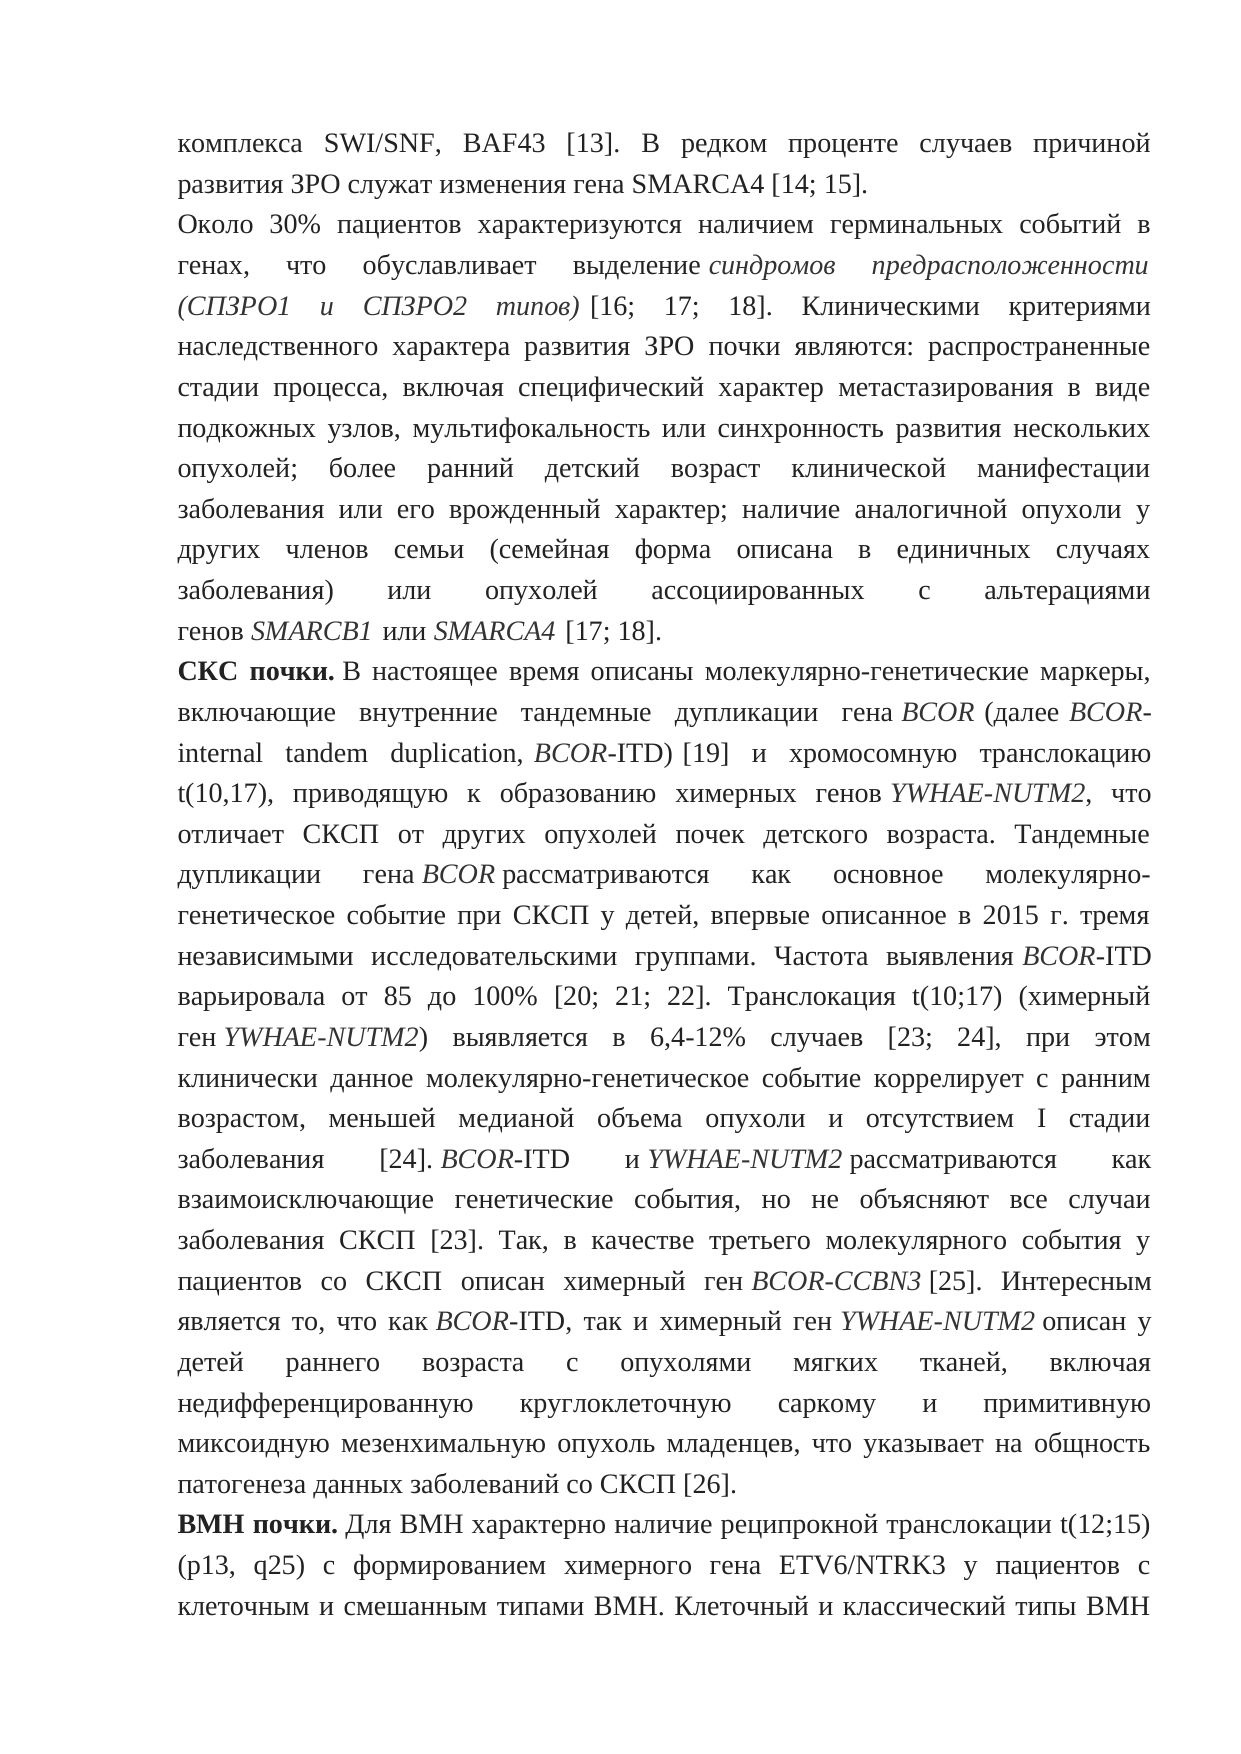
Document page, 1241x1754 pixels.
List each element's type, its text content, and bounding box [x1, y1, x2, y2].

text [177, 118, 1152, 199]
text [177, 1499, 1152, 1621]
text СКС почки. В настоящее время описаны молекулярно-генетические маркеры, включающие внутренние тандемные дупликации гена BCOR (далее BCOR-internal tandem duplication, BCOR-ITD) [19] и хромосомную транслокацию t(10,17), приводящую к образованию химерных генов YWHAE-NUTM2, что отличает СКСП от других опухолей почек детского возраста. Тандемные дупликации гена BCOR рассматриваются как основное молекулярно-генетическое событие при СКСП у детей, впервые описанное в 2015 г. тремя независимыми исследовательскими группами. Частота выявления BCOR-ITD варьировала от 85 до 100% [20; 21; 22]. Транслокация t(10;17) (химерный ген YWHAE-NUTM2) выявляется в 6,4-12% случаев [23; 24], при этом клинически данное молекулярно-генетическое событие коррелирует с ранним возрастом, меньшей медианой объема опухоли и отсутствием I стадии заболевания [24]. BCOR-ITD и YWHAE-NUTM2 рассматриваются как взаимоисключающие генетические события, но не объясняют все случаи заболевания СКСП [23]. Так, в качестве третьего молекулярного события у пациентов со СКСП описан химерный ген BCOR-CCBN3 [25]. Интересным является то, что как BCOR-ITD, так и химерный ген YWHAE-NUTM2 описан у детей раннего возраста с опухолями мягких тканей, включая недифференцированную круглоклеточную саркому и примитивную миксоидную мезенхимальную опухоль младенцев, что указывает на общность патогенеза данных заболеваний со СКСП [26]. [177, 646, 1152, 1499]
text Около 30% пациентов характеризуются наличием герминальных событий в генах, что обуславливает выделение синдромов предрасположенности (СПЗРО1 и СПЗРО2 типов) [16; 17; 18]. Клиническими критериями наследственного характера развития ЗРО почки являются: распространенные стадии процесса, включая специфический характер метастазирования в виде подкожных узлов, мультифокальность или синхронность развития нескольких опухолей; более ранний детский возраст клинической манифестации заболевания или его врожденный характер; наличие аналогичной опухоли у других членов семьи (семейная форма описана в единичных случаях заболевания) или опухолей ассоциированных с альтерациями генов SMARCB1 или SMARCA4 [17; 18]. [177, 199, 1152, 646]
